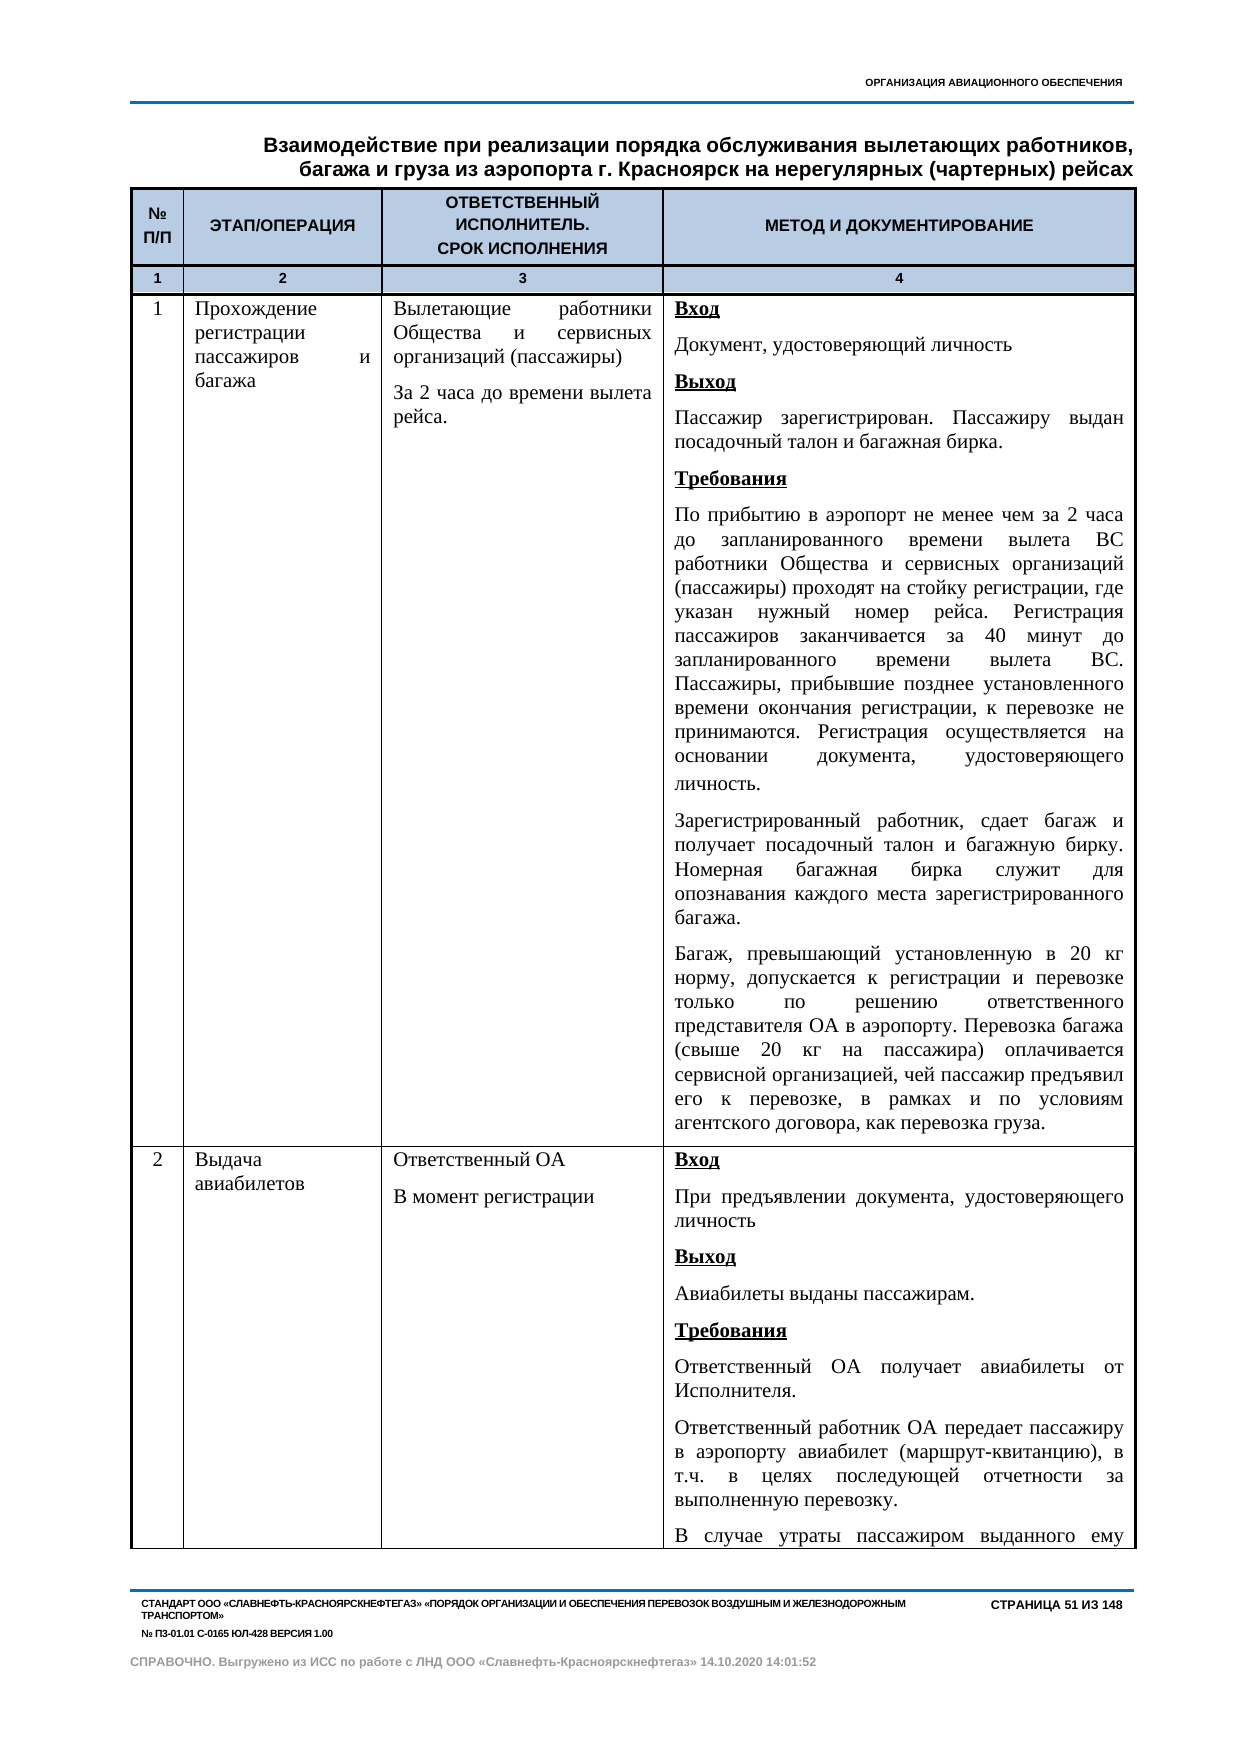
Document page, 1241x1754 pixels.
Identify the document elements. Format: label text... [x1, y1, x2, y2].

table_cell 3 [383, 267, 662, 292]
table_cell 2 [133, 1147, 183, 1547]
table_cell Вход Документ, удостоверяющий личность Выход Пассажир зарегистрирован. Пассажиру выдан посадочный талон и багажная бирка. Требования По прибытию в аэропорт не менее чем за 2 часа до запланированного времени вылета ВС работники Общества и сервисных организаций (пассажиры) проходят на стойку регистрации, где указан нужный номер рейса. Регистрация пассажиров заканчивается за 40 минут до запланированного времени вылета ВС. Пассажиры, прибывшие позднее установленного времени окончания регистрации, к перевозке не принимаются. Регистрация осуществляется на основании документа, удостоверяющего личность. Зарегистрированный работник, сдает багаж и получает посадочный талон и багажную бирку. Номерная багажная бирка служит для опознавания каждого места зарегистрированного багажа. Багаж, превышающий установленную в 20 кг норму, допускается к регистрации и перевозке только по решению ответственного представителя ОА в аэропорту. Перевозка багажа (свыше 20 кг на пассажира) оплачивается сервисной организацией, чей пассажир предъявил его к перевозке, в рамках и по условиям агентского договора, как перевозка груза. [664, 296, 1134, 1146]
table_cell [664, 1147, 1134, 1547]
table_cell 2 [184, 267, 381, 292]
table_header № п/п [133, 190, 183, 264]
text Взаимодействие при реализации порядка обслуживания вылетающих работников, багажа и груза из аэропорта г. Красноярск на нерегулярных (чартерных) рейсах [192, 133, 1134, 181]
table_header МЕТОД И ДОКУМЕНТИРОВАНИЕ [664, 190, 1134, 264]
table_header ОТВЕТСТВЕННЫЙ Исполнитель. срок исполнения [383, 190, 662, 264]
table_cell 1 [133, 296, 183, 1146]
table_cell 1 [133, 267, 183, 292]
table_header Этап/Операция [184, 190, 381, 264]
table_cell Прохождение регистрации пассажиров и багажа [184, 296, 381, 1146]
table_cell 4 [664, 267, 1134, 292]
table_cell Вылетающие работники Общества и сервисных организаций (пассажиры) За 2 часа до времени вылета рейса. [382, 296, 663, 1146]
table_cell Выдача авиабилетов [184, 1147, 381, 1547]
table_cell Ответственный ОА В момент регистрации [382, 1147, 663, 1547]
